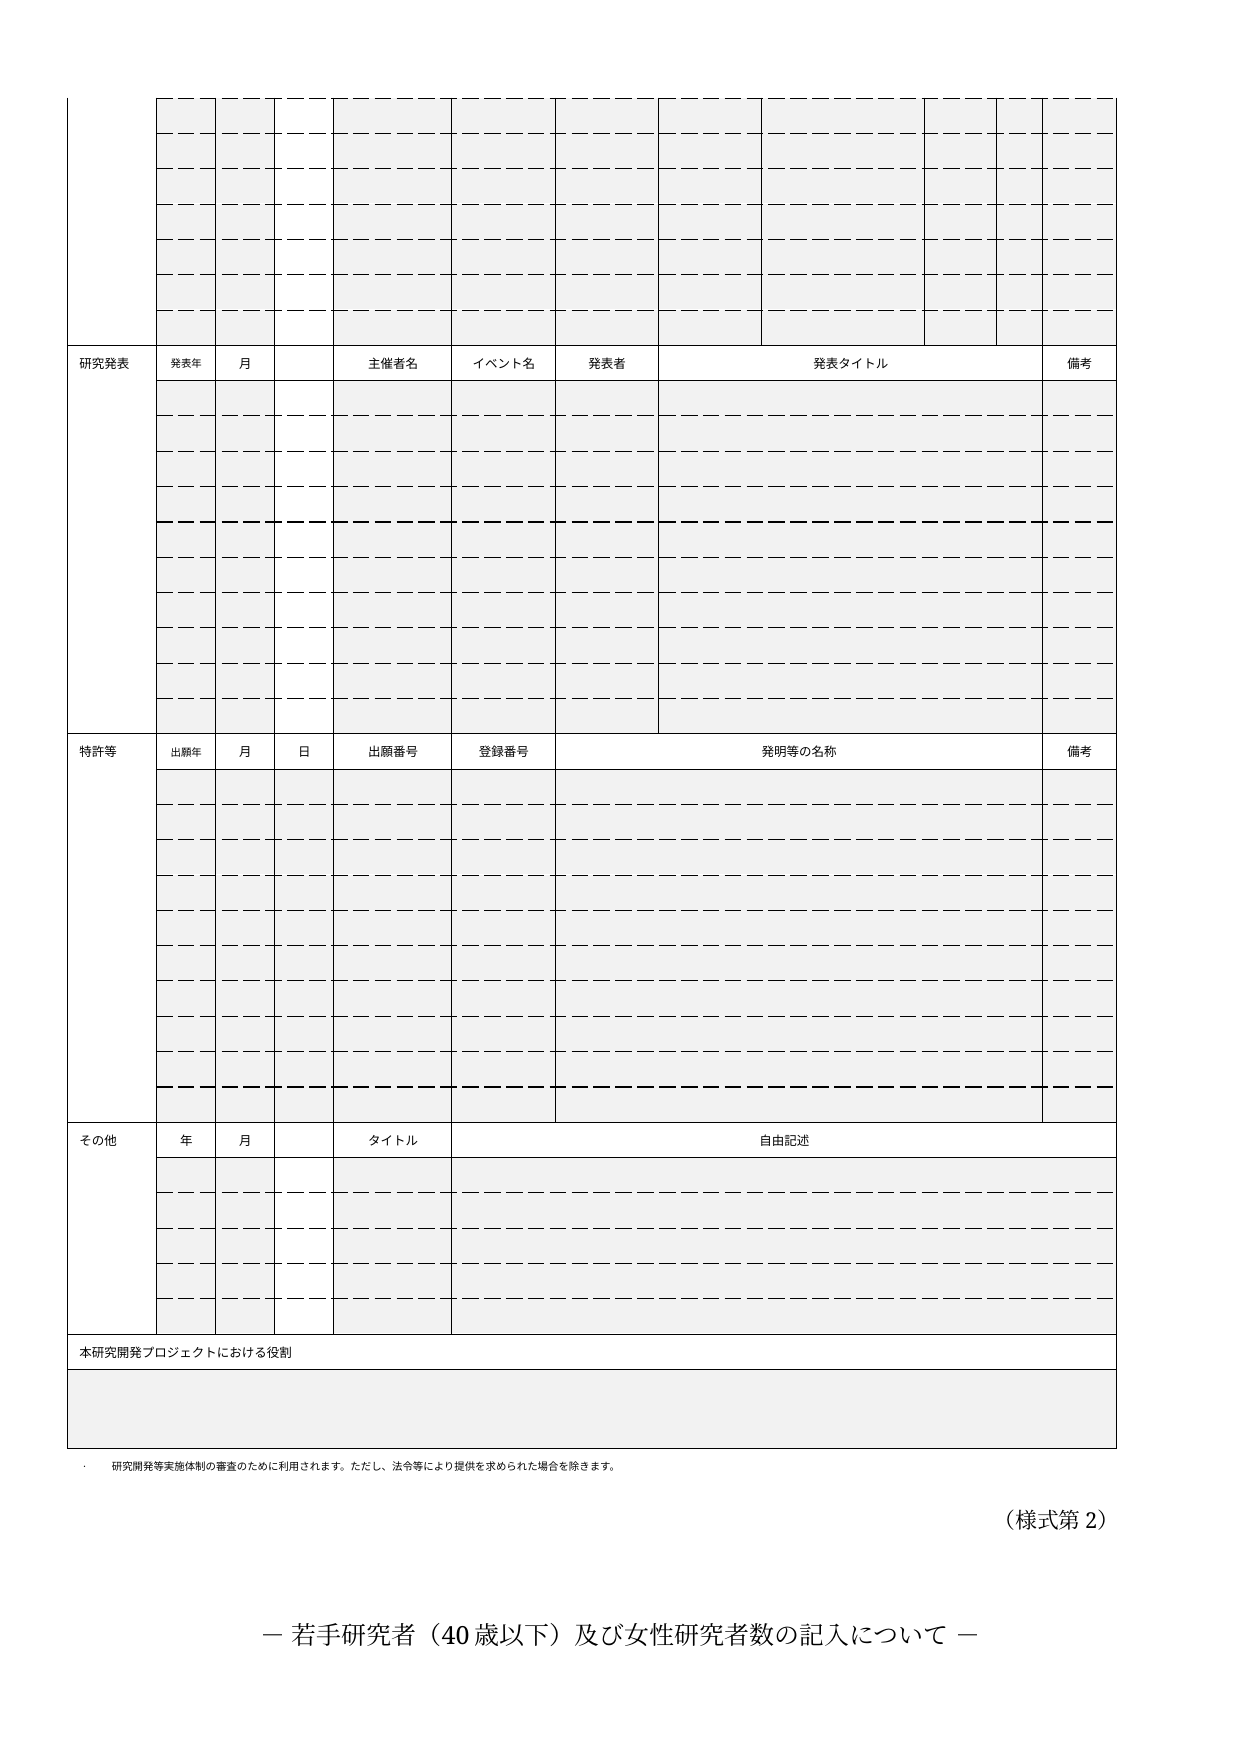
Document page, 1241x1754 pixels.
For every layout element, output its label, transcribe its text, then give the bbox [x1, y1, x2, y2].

table_cell [1043, 910, 1116, 945]
table_cell [556, 627, 658, 663]
table_cell [334, 592, 451, 627]
table_cell 年 [157, 1123, 215, 1157]
table_cell [452, 1263, 1116, 1298]
table_cell [452, 770, 555, 804]
table_cell 備考 [1043, 734, 1116, 768]
table_cell [275, 1228, 333, 1263]
table_cell [275, 1051, 333, 1086]
table_cell [1043, 663, 1116, 698]
table_cell [659, 204, 761, 239]
table_cell [275, 945, 333, 980]
table_cell [762, 239, 924, 274]
table_cell [275, 381, 333, 415]
table_cell [157, 1086, 215, 1122]
table_cell [334, 1228, 451, 1263]
table_cell [157, 1016, 215, 1051]
table_cell [157, 1263, 215, 1298]
table_cell [997, 204, 1042, 239]
table_cell [157, 1228, 215, 1263]
table_cell [216, 770, 274, 804]
table_cell [1043, 239, 1116, 274]
table_cell [1043, 875, 1116, 910]
table_cell [157, 1051, 215, 1086]
table_cell [275, 98, 333, 133]
table_cell [556, 415, 658, 451]
table_cell [556, 98, 658, 133]
table_cell [157, 663, 215, 698]
table_cell [1043, 310, 1116, 345]
table_cell [556, 875, 1042, 910]
table_cell [275, 804, 333, 839]
table_cell [556, 1051, 1042, 1086]
table_cell [925, 274, 996, 309]
table_cell [1043, 521, 1116, 557]
table_cell [1043, 557, 1116, 592]
table_cell [762, 274, 924, 309]
table_cell [275, 1123, 333, 1157]
table_cell [334, 980, 451, 1016]
table_cell [452, 627, 555, 663]
table_cell [1043, 168, 1116, 203]
table_cell [275, 168, 333, 203]
table_cell [157, 381, 215, 415]
table_cell 月 [216, 346, 274, 380]
table_cell [452, 239, 555, 274]
table_cell [1043, 698, 1116, 733]
table_cell [556, 910, 1042, 945]
table_cell [997, 274, 1042, 309]
table_cell [68, 1370, 1116, 1448]
table_cell [216, 521, 274, 557]
table_cell [1043, 980, 1116, 1016]
table_cell [216, 910, 274, 945]
table_cell [334, 770, 451, 804]
table_cell [216, 133, 274, 168]
table_cell [216, 1192, 274, 1228]
table_cell [452, 557, 555, 592]
table_cell [452, 1192, 1116, 1228]
table_cell [925, 98, 996, 133]
table_cell [925, 133, 996, 168]
table_cell [334, 1051, 451, 1086]
table_cell [157, 627, 215, 663]
table_cell [334, 875, 451, 910]
table_cell [275, 310, 333, 345]
table_cell [659, 521, 1042, 557]
table_cell [157, 980, 215, 1016]
table_cell タイトル [334, 1123, 451, 1157]
table_cell [334, 698, 451, 733]
table_cell [216, 945, 274, 980]
table_cell [334, 945, 451, 980]
table_cell 出願年 [157, 734, 215, 768]
table_cell [762, 310, 924, 345]
table_cell [452, 1228, 1116, 1263]
table_cell [1043, 1051, 1116, 1086]
table_cell [556, 310, 658, 345]
table_cell [334, 839, 451, 874]
table_cell [216, 557, 274, 592]
table_cell [556, 945, 1042, 980]
table_cell [275, 239, 333, 274]
table_cell [1043, 415, 1116, 451]
table_cell [452, 204, 555, 239]
table_cell [275, 1158, 333, 1192]
table_cell [659, 486, 1042, 521]
table_cell [997, 310, 1042, 345]
table_cell [659, 557, 1042, 592]
text － 若手研究者（40歳以下）及び女性研究者数の記入について － [112, 1558, 1128, 1668]
table_cell [157, 557, 215, 592]
table_cell [334, 1263, 451, 1298]
table_cell [157, 1298, 215, 1333]
table_cell [275, 627, 333, 663]
table_cell [275, 1016, 333, 1051]
table_cell 発表年 [157, 346, 215, 380]
table_cell [659, 133, 761, 168]
table_cell [275, 663, 333, 698]
table_cell [216, 381, 274, 415]
table_cell [1043, 98, 1116, 133]
table_cell [216, 980, 274, 1016]
table_cell [1043, 1086, 1116, 1122]
table_cell [659, 274, 761, 309]
table_cell [334, 98, 451, 133]
table_cell [556, 381, 658, 415]
table_cell [157, 592, 215, 627]
table_cell [762, 133, 924, 168]
table_cell [556, 168, 658, 203]
table_cell [216, 204, 274, 239]
table_cell [157, 415, 215, 451]
table_cell [1043, 945, 1116, 980]
table_cell [1043, 133, 1116, 168]
table_cell [452, 98, 555, 133]
table_cell [556, 486, 658, 521]
table_cell 発表タイトル [659, 346, 1042, 380]
table_cell [659, 98, 761, 133]
table_cell [659, 415, 1042, 451]
table_cell その他 [68, 1123, 156, 1333]
table_cell [216, 1051, 274, 1086]
table_cell [334, 1016, 451, 1051]
table_cell [334, 663, 451, 698]
table_cell [452, 486, 555, 521]
table_cell [452, 1158, 1116, 1192]
table_cell [216, 98, 274, 133]
table_cell [452, 168, 555, 203]
table_cell 主催者名 [334, 346, 451, 380]
table_cell [1043, 804, 1116, 839]
table_cell [659, 663, 1042, 698]
table_cell [334, 274, 451, 309]
table_cell [157, 839, 215, 874]
table_cell [275, 839, 333, 874]
table_cell [762, 204, 924, 239]
table_cell [334, 168, 451, 203]
table_cell [157, 274, 215, 309]
table_cell [216, 168, 274, 203]
table_cell [157, 98, 215, 133]
table_cell [216, 839, 274, 874]
table_cell [452, 274, 555, 309]
table_cell [997, 168, 1042, 203]
table_cell [275, 592, 333, 627]
table_cell [334, 204, 451, 239]
table_cell [556, 1016, 1042, 1051]
table_cell [556, 133, 658, 168]
table_cell [275, 133, 333, 168]
table_cell [452, 1051, 555, 1086]
table_cell [275, 451, 333, 486]
table_cell [157, 945, 215, 980]
table_cell [334, 521, 451, 557]
table_cell [216, 310, 274, 345]
table_cell [556, 239, 658, 274]
table_cell [157, 875, 215, 910]
table_cell [452, 875, 555, 910]
table_cell [275, 1263, 333, 1298]
table_cell [659, 451, 1042, 486]
table_cell [275, 521, 333, 557]
table_cell [157, 1158, 215, 1192]
table_cell [157, 451, 215, 486]
table_cell [275, 910, 333, 945]
table_cell 出願番号 [334, 734, 451, 768]
table_cell [556, 663, 658, 698]
table_cell [216, 274, 274, 309]
table_cell [334, 310, 451, 345]
table_cell [216, 698, 274, 733]
table_cell [452, 310, 555, 345]
table_cell イベント名 [452, 346, 555, 380]
table_cell 発明等の名称 [556, 734, 1042, 768]
table_cell [452, 1086, 555, 1122]
table_cell [334, 239, 451, 274]
table_cell 発表者 [556, 346, 658, 380]
table_cell 自由記述 [452, 1123, 1116, 1157]
table_cell [762, 98, 924, 133]
table_cell [556, 1086, 1042, 1122]
table_cell [925, 204, 996, 239]
table_cell [452, 381, 555, 415]
table_cell [659, 310, 761, 345]
table_cell [275, 698, 333, 733]
table_cell [556, 770, 1042, 804]
table_cell [157, 133, 215, 168]
table_cell [556, 204, 658, 239]
table_cell [334, 486, 451, 521]
table_cell 月 [216, 734, 274, 768]
table_cell [1043, 770, 1116, 804]
table_cell [216, 663, 274, 698]
table_cell [216, 1298, 274, 1333]
table_cell [216, 804, 274, 839]
table_cell [216, 1228, 274, 1263]
table_cell [452, 804, 555, 839]
table_cell [556, 980, 1042, 1016]
table_cell [275, 486, 333, 521]
table_cell [275, 1298, 333, 1333]
list 研究開発等実施体制の審査のために利用されます。ただし、法令等により提供を求められた場合を除きます。 [83, 1449, 1128, 1483]
table_cell [334, 1086, 451, 1122]
table_cell [216, 627, 274, 663]
table_cell [762, 168, 924, 203]
table_cell 備考 [1043, 346, 1116, 380]
table_cell [452, 945, 555, 980]
table_cell [216, 592, 274, 627]
table_cell [556, 451, 658, 486]
table_cell [1043, 1016, 1116, 1051]
table_cell [275, 980, 333, 1016]
table_cell [275, 204, 333, 239]
table_cell [216, 1086, 274, 1122]
table_cell [157, 521, 215, 557]
table_cell [997, 133, 1042, 168]
table_cell [157, 310, 215, 345]
table_cell [334, 415, 451, 451]
table_cell [216, 1263, 274, 1298]
table_cell [452, 910, 555, 945]
table_cell [1043, 486, 1116, 521]
table_cell [157, 910, 215, 945]
table_cell [1043, 204, 1116, 239]
table_cell [216, 415, 274, 451]
table_cell [556, 521, 658, 557]
table_cell [659, 381, 1042, 415]
table_cell [452, 1298, 1116, 1333]
table_cell 特許等 [68, 734, 156, 1122]
table_cell [1043, 381, 1116, 415]
table_cell [1043, 839, 1116, 874]
table_cell [157, 204, 215, 239]
table_cell [334, 627, 451, 663]
table_cell [452, 133, 555, 168]
table_cell [1043, 627, 1116, 663]
table_cell [275, 415, 333, 451]
table_cell [556, 839, 1042, 874]
table_cell [275, 1192, 333, 1228]
table_cell [157, 486, 215, 521]
table_cell [275, 557, 333, 592]
table_cell [157, 168, 215, 203]
table_cell [334, 804, 451, 839]
table_cell [452, 521, 555, 557]
table_cell [452, 451, 555, 486]
table_cell [556, 698, 658, 733]
table_cell [334, 557, 451, 592]
table_cell 日 [275, 734, 333, 768]
table_cell 月 [216, 1123, 274, 1157]
table_cell [1043, 274, 1116, 309]
table_cell [275, 770, 333, 804]
table_cell [556, 274, 658, 309]
table_cell [925, 310, 996, 345]
table_cell [997, 239, 1042, 274]
table_cell 本研究開発プロジェクトにおける役割 [68, 1335, 1116, 1369]
table_cell [556, 804, 1042, 839]
table_cell 研究発表 [68, 346, 156, 733]
table_cell [659, 698, 1042, 733]
table_cell [925, 168, 996, 203]
table_cell [452, 592, 555, 627]
table_cell [925, 239, 996, 274]
table_cell [275, 875, 333, 910]
table_cell [275, 274, 333, 309]
table_cell [157, 239, 215, 274]
table_cell [216, 1016, 274, 1051]
table_cell [334, 1298, 451, 1333]
table_cell [216, 875, 274, 910]
table_cell [275, 1086, 333, 1122]
table_cell [452, 663, 555, 698]
table_cell [334, 133, 451, 168]
table_cell [334, 1192, 451, 1228]
table_cell [452, 1016, 555, 1051]
table_cell [334, 1158, 451, 1192]
table_cell [659, 592, 1042, 627]
table_cell [157, 698, 215, 733]
table_cell [556, 557, 658, 592]
table_cell [157, 1192, 215, 1228]
table_cell [216, 486, 274, 521]
table_cell [216, 451, 274, 486]
table_cell [275, 346, 333, 380]
table_cell [157, 770, 215, 804]
table_cell [452, 415, 555, 451]
table_cell [659, 168, 761, 203]
table_cell [556, 592, 658, 627]
table_cell [1043, 451, 1116, 486]
table_cell [659, 627, 1042, 663]
table_cell [452, 980, 555, 1016]
table_cell [334, 451, 451, 486]
table_cell [659, 239, 761, 274]
table_cell [157, 804, 215, 839]
table_cell [997, 98, 1042, 133]
table_cell [1043, 592, 1116, 627]
table_cell 登録番号 [452, 734, 555, 768]
table_cell [452, 698, 555, 733]
table_cell [452, 839, 555, 874]
table_cell [334, 381, 451, 415]
table_cell [216, 1158, 274, 1192]
table_cell [216, 239, 274, 274]
table_cell [334, 910, 451, 945]
